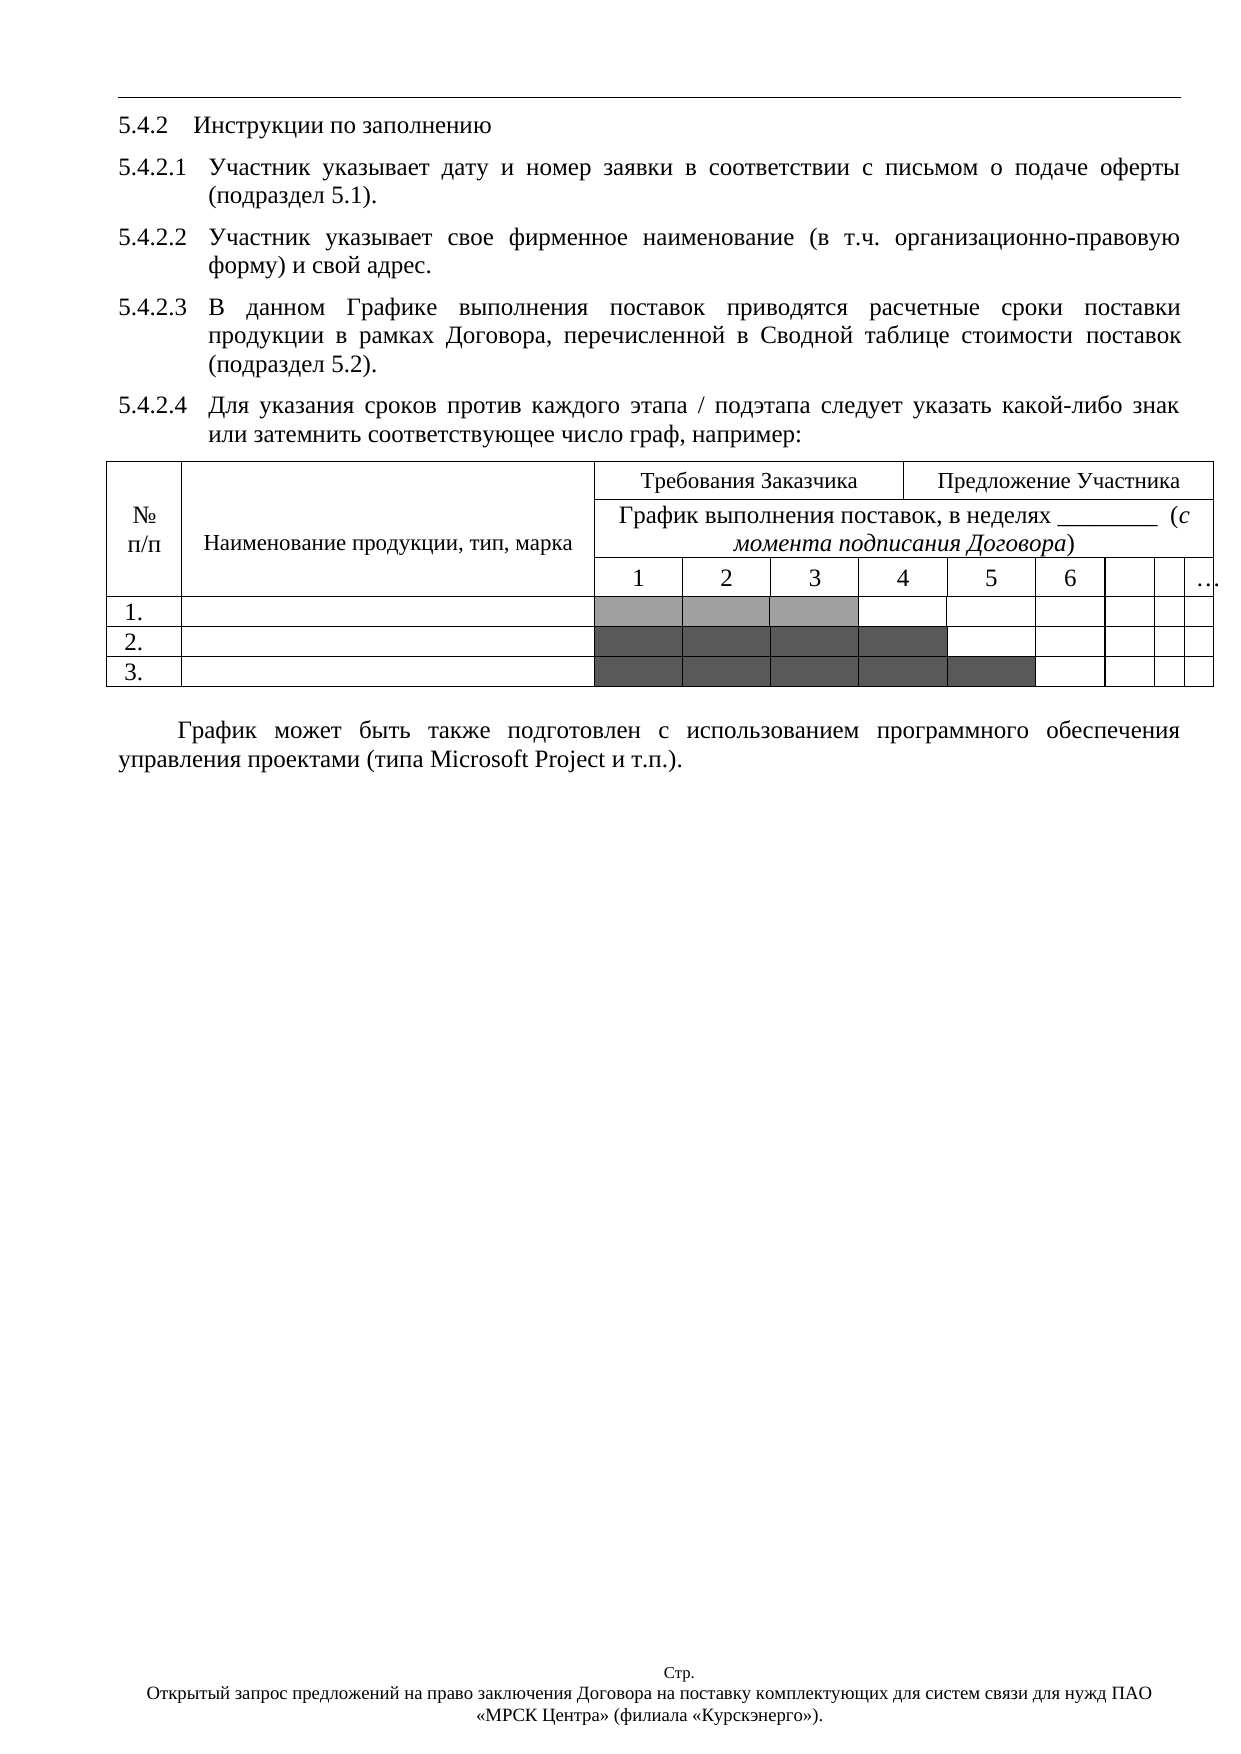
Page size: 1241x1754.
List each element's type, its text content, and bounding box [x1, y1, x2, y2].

table_cell [107, 657, 181, 686]
table_cell [1155, 657, 1184, 686]
table_cell [859, 627, 947, 656]
table_cell [1036, 597, 1104, 626]
table_cell [182, 657, 594, 686]
table_cell 6 [1036, 558, 1104, 596]
list Участник указывает свое фирменное наименование (в т.ч. организационно-правовую форму) и свой адрес. [118, 222, 1181, 279]
table_cell [1106, 597, 1154, 626]
table_cell [771, 657, 858, 686]
table_cell … [1185, 558, 1213, 596]
table_cell [595, 657, 682, 686]
table_header Предложение Участника [904, 462, 1213, 499]
table_cell [182, 627, 594, 656]
table_cell [859, 597, 946, 626]
table_cell [948, 657, 1035, 686]
table_cell [1036, 627, 1104, 656]
subtitle Инструкции по заполнению [118, 111, 1181, 139]
table_cell [1185, 627, 1213, 656]
table_cell [1185, 657, 1213, 686]
list Для указания сроков против каждого этапа / подэтапа следует указать какой-либо знак или затемнить соответствующее число граф, например: [118, 391, 1181, 448]
table_cell [1155, 627, 1184, 656]
table_cell 5 [948, 558, 1035, 596]
table_cell [1185, 597, 1213, 626]
table_cell 3 [771, 558, 858, 596]
table_cell [1106, 558, 1154, 596]
table_cell [1155, 597, 1184, 626]
table_cell [107, 627, 181, 656]
table_cell [182, 597, 594, 626]
table_cell [859, 657, 947, 686]
list Участник указывает дату и номер заявки в соответствии с письмом о подаче оферты (подраздел 5.1). [118, 152, 1181, 209]
table_header № п/п [107, 462, 181, 596]
table_cell [683, 627, 770, 656]
table_cell [1036, 657, 1104, 686]
table_cell [948, 627, 1035, 656]
table_cell 2 [683, 558, 770, 596]
table_cell 4 [859, 558, 947, 596]
table_cell [771, 627, 858, 656]
table_cell [947, 597, 1035, 626]
table_cell [595, 597, 682, 626]
table_cell 1 [595, 558, 682, 596]
table_cell [1155, 558, 1184, 596]
table_cell График выполнения поставок, в неделях ________ (с момента подписания Договора) [595, 500, 1213, 557]
table_header Требования Заказчика [595, 462, 903, 499]
table_cell [683, 597, 769, 626]
table_cell [1106, 657, 1154, 686]
table_header Наименование продукции, тип, марка [182, 462, 594, 596]
table_cell [107, 597, 181, 626]
table_cell [595, 627, 682, 656]
text График может быть также подготовлен с использованием программного обеспечения управления проектами (типа Microsoft Project и т.п.). [118, 715, 1181, 773]
list В данном Графике выполнения поставок приводятся расчетные сроки поставки продукции в рамках Договора, перечисленной в Сводной таблице стоимости поставок (подраздел 5.2). [118, 292, 1181, 378]
table_cell [770, 597, 858, 626]
table_cell [683, 657, 770, 686]
table_cell [1106, 627, 1154, 656]
